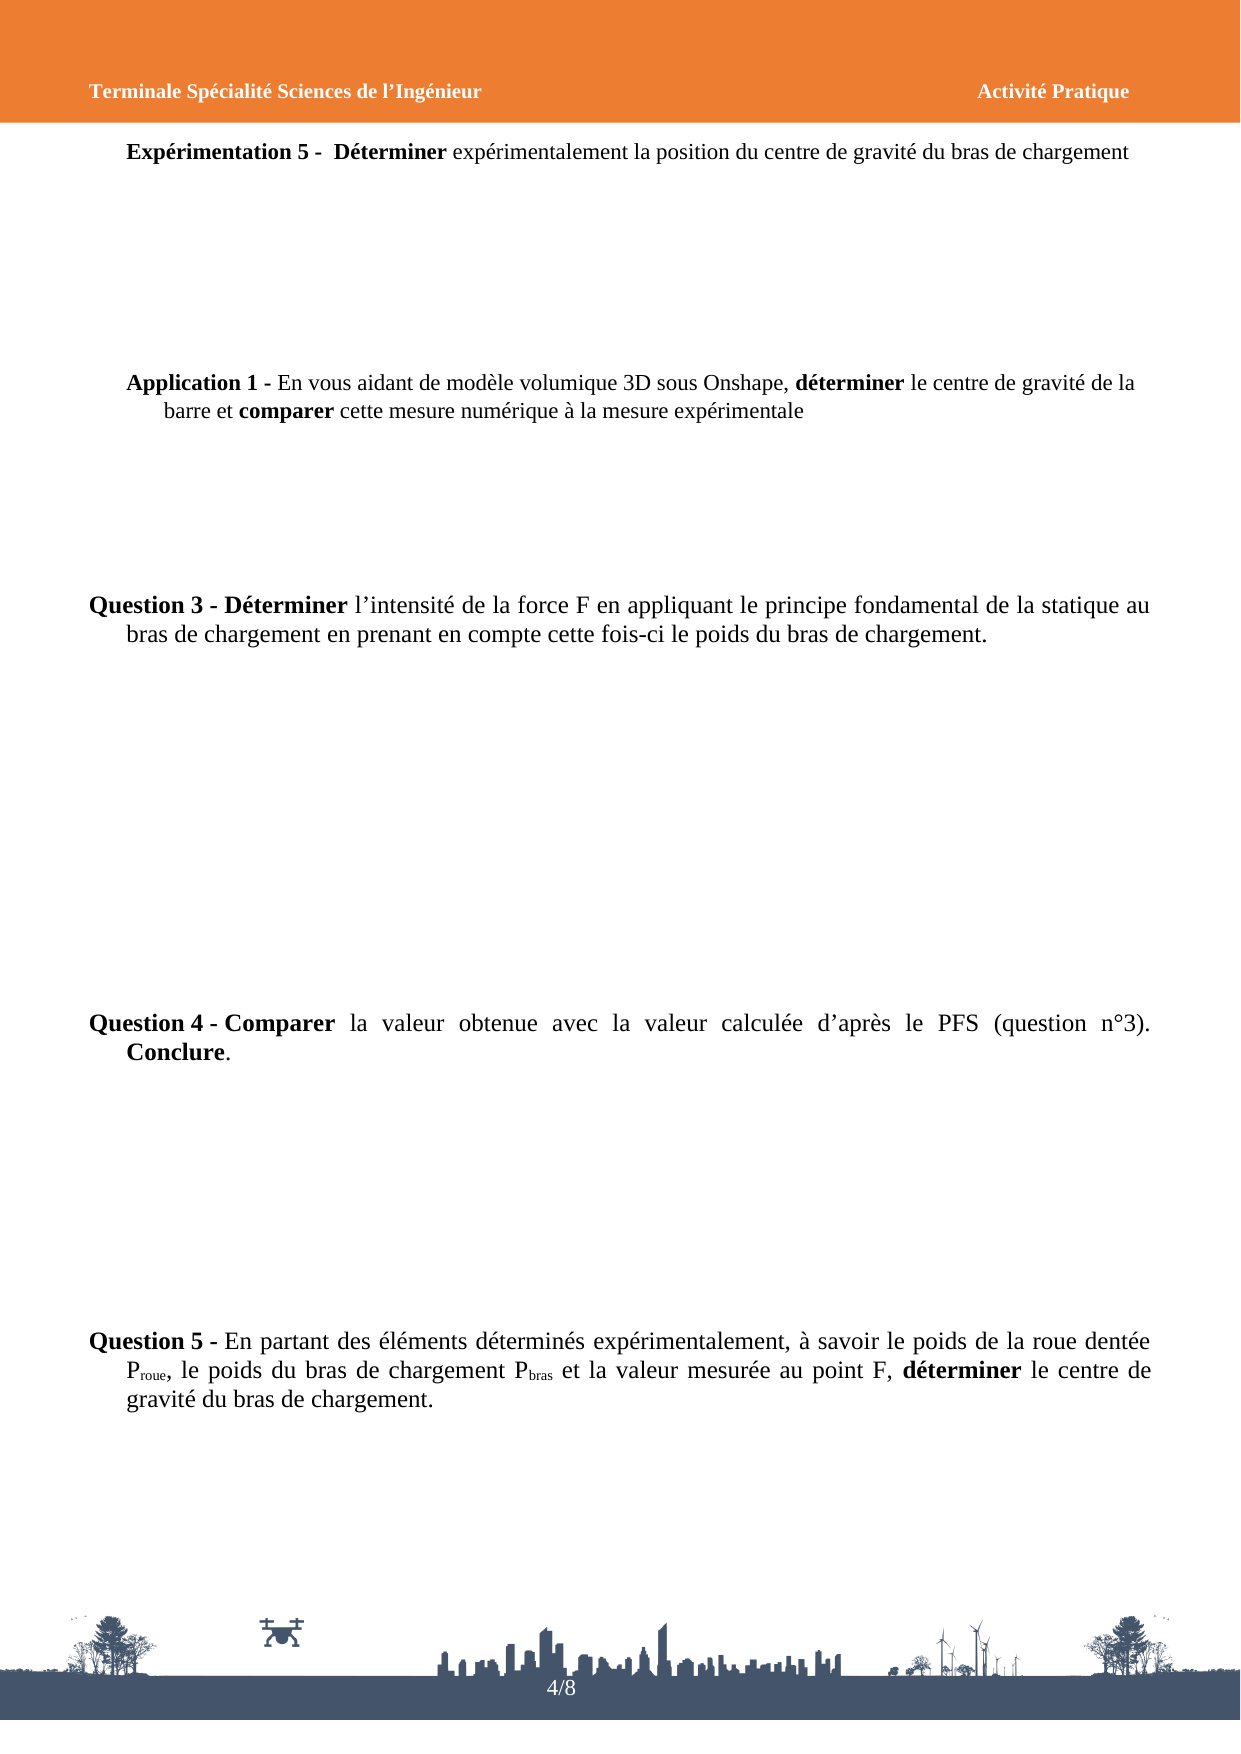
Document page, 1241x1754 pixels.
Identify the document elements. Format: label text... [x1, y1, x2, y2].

text Déterminer expérimentalement la position du centre de gravité du bras de chargement [126, 138, 1152, 164]
text En partant des éléments déterminés expérimentalement, à savoir le poids de la roue dentée Proue, le poids du bras de chargement Pbras et la valeur mesurée au point F, déterminer le centre de gravité du bras de chargement. [89, 1326, 1152, 1413]
text En vous aidant de modèle volumique 3D sous Onshape, déterminer le centre de gravité de la barre et comparer cette mesure numérique à la mesure expérimentale [126, 369, 1152, 423]
picture [0, 1615, 1241, 1720]
text Comparer la valeur obtenue avec la valeur calculée d’après le PFS (question n°3). Conclure. [89, 1008, 1152, 1066]
text Déterminer l’intensité de la force F en appliquant le principe fondamental de la statique au bras de chargement en prenant en compte cette fois-ci le poids du bras de chargement. [89, 590, 1152, 647]
